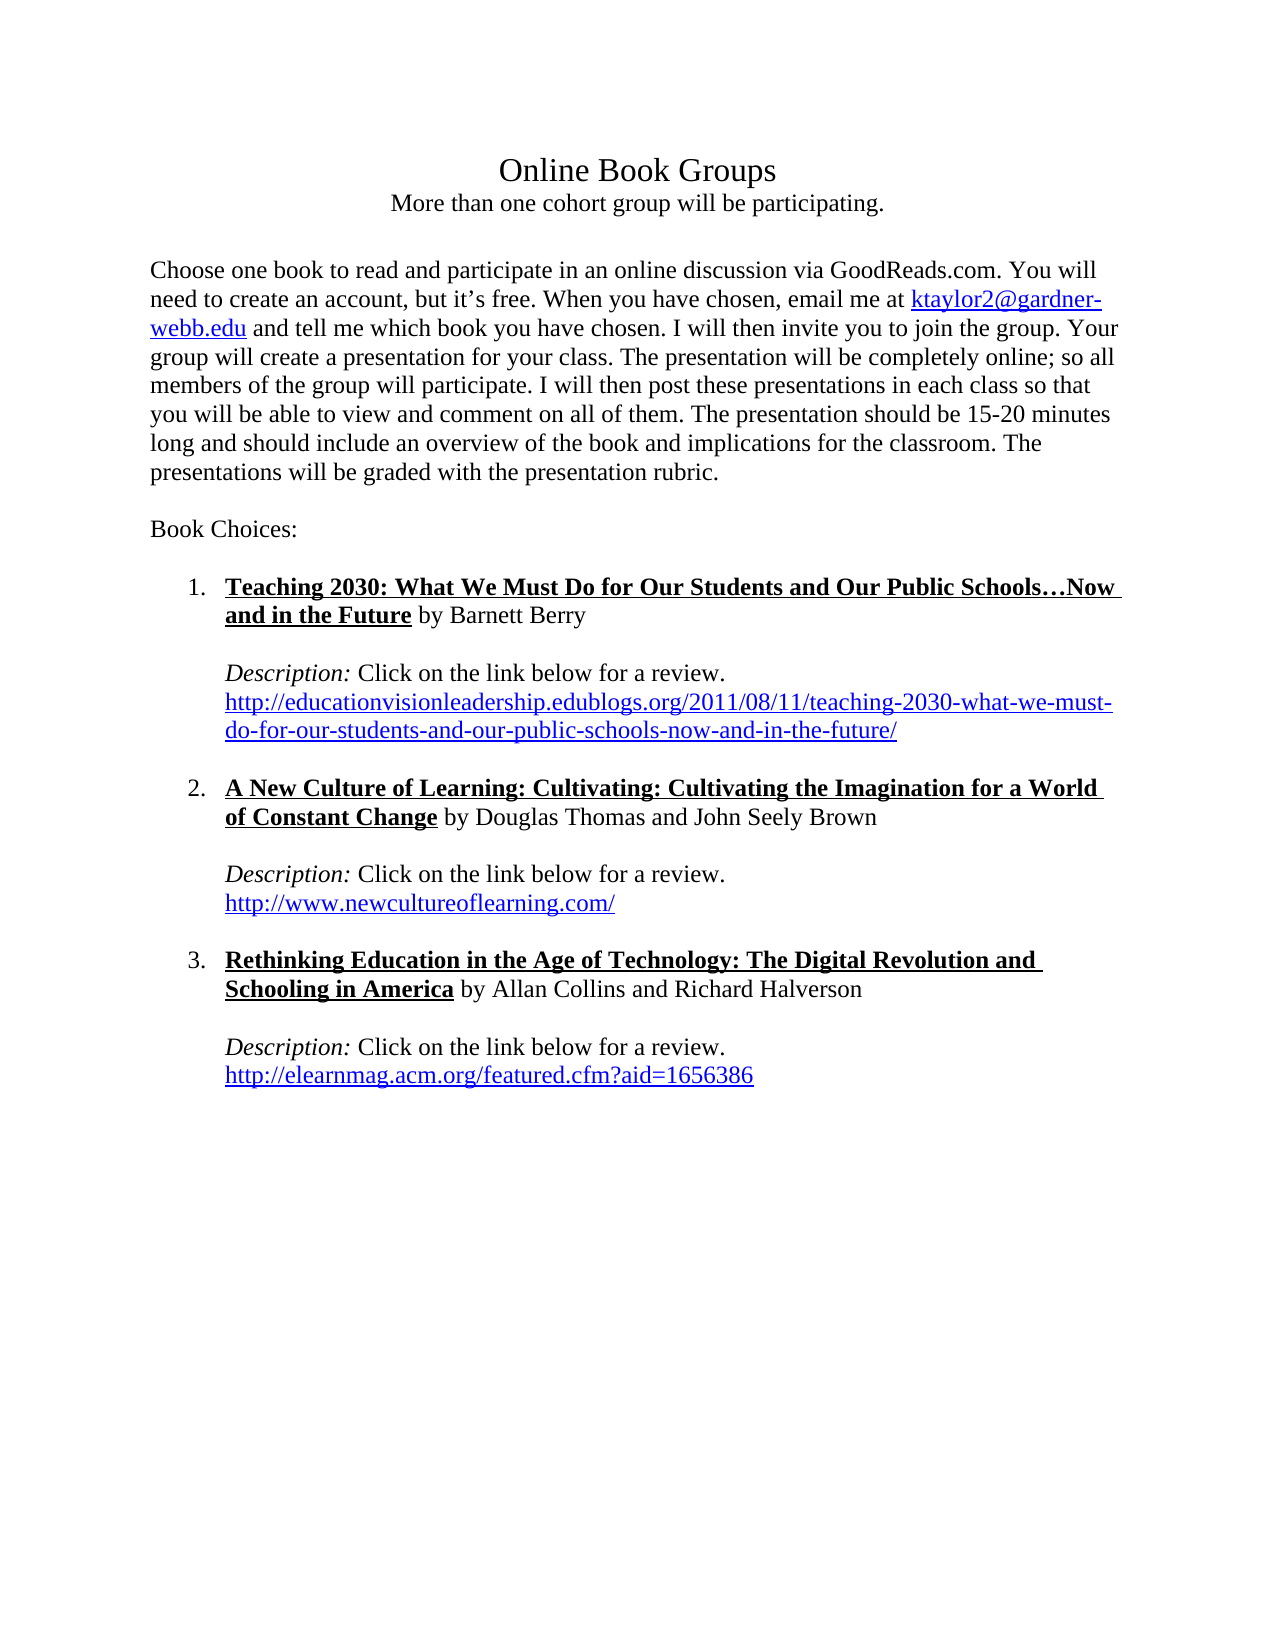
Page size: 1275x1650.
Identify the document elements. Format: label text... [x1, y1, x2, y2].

list A New Culture of Learning: Cultivating: Cultivating the Imagination for a World of Constant Change by Douglas Thomas and John Seely Brown [187, 773, 1125, 830]
list Teaching 2030: What We Must Do for Our Students and Our Public Schools…Now and in the Future by Barnett Berry [187, 572, 1125, 629]
list Rethinking Education in the Age of Technology: The Digital Revolution and Schooling in America by Allan Collins and Richard Halverson [187, 945, 1125, 1003]
text Book Choices: [150, 514, 1125, 543]
text Description: Click on the link below for a review. [150, 658, 1125, 687]
text Description: Click on the link below for a review. [225, 859, 1125, 888]
text Online Book Groups [150, 150, 1125, 188]
text http://elearnmag.acm.org/featured.cfm?aid=1656386 [225, 1060, 1125, 1089]
text http://educationvisionleadership.edublogs.org/2011/08/11/teaching-2030-what-we-must-do-for-our-students-and-our-public-schools-now-and-in-the-future/ [225, 687, 1125, 744]
text More than one cohort group will be participating. [150, 188, 1125, 217]
text Description: Click on the link below for a review. [225, 1032, 1125, 1060]
list http://www.newcultureoflearning.com/ [225, 888, 1125, 917]
text Choose one book to read and participate in an online discussion via GoodReads.com. You will need to create an account, but it’s free. When you have chosen, email me at ktaylor2@gardner-webb.edu and tell me which book you have chosen. I will then invite you to join the group. Your group will create a presentation for your class. The presentation will be completely online; so all members of the group will participate. I will then post these presentations in each class so that you will be able to view and comment on all of them. The presentation should be 15-20 minutes long and should include an overview of the book and implications for the classroom. The presentations will be graded with the presentation rubric. [150, 255, 1125, 485]
